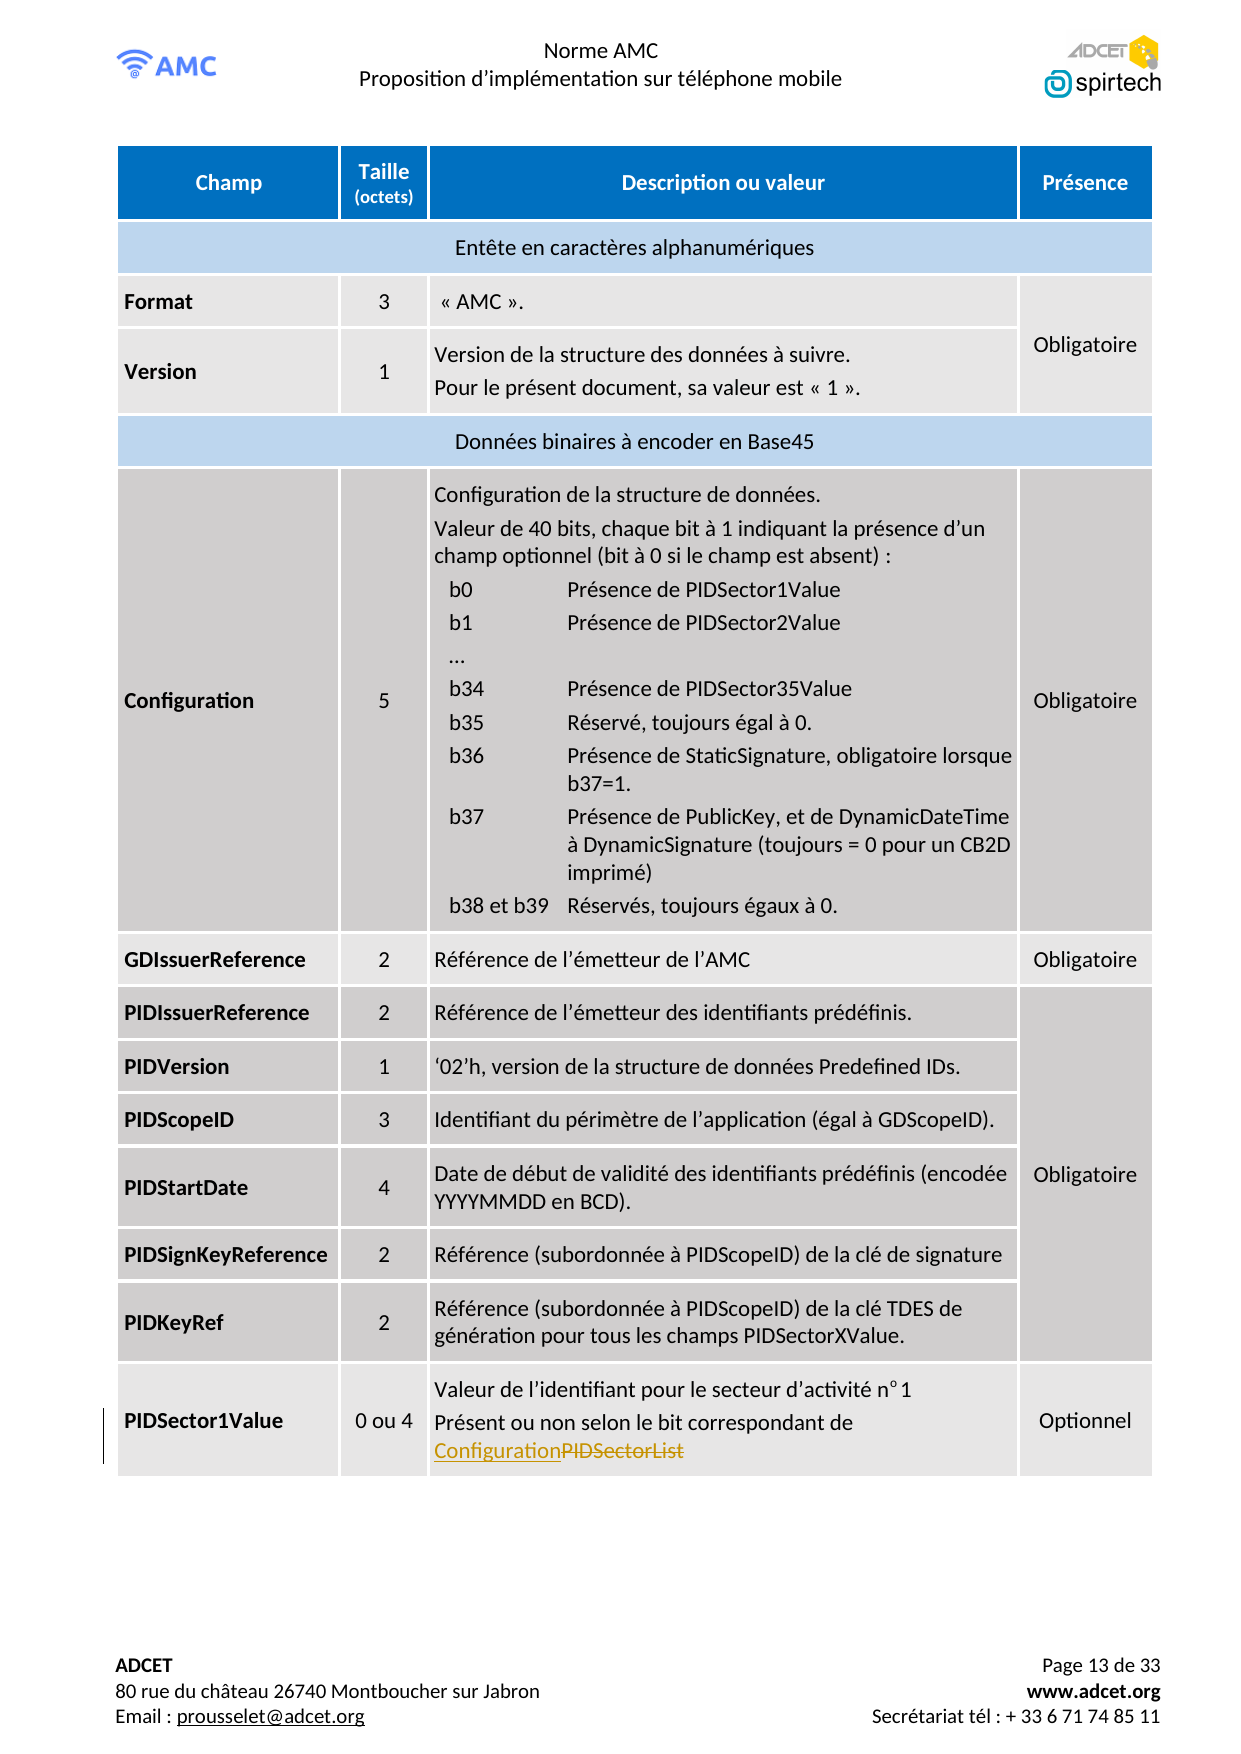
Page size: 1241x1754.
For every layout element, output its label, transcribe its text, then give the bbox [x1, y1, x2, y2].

table_cell Référence de l’émetteur des identifiants prédéfinis. [430, 987, 1017, 1038]
table_header Champ [118, 146, 338, 219]
table_cell Version [118, 329, 338, 413]
table_cell 2 [341, 934, 427, 984]
table_cell Version de la structure des données à suivre. Pour le présent document, sa valeur est « 1 ». [430, 329, 1017, 413]
table_cell « AMC ». [430, 276, 1017, 326]
picture [1044, 70, 1068, 94]
table_cell Format [118, 276, 338, 326]
table_cell PIDStartDate [118, 1148, 338, 1226]
table_cell Obligatoire [1020, 469, 1152, 931]
table_cell PIDVersion [118, 1041, 338, 1091]
table_cell 3 [341, 1094, 427, 1144]
table_cell Obligatoire [1020, 934, 1152, 984]
table_cell Identifiant du périmètre de l’application (égal à GDScopeID). [430, 1094, 1017, 1144]
table_cell GDIssuerReference [118, 934, 338, 984]
picture [1066, 29, 1161, 98]
table_cell Entête en caractères alphanumériques [118, 222, 1152, 273]
table_cell 1 [341, 329, 427, 413]
table_cell Configuration [118, 469, 338, 931]
table_cell 1 [341, 1041, 427, 1091]
table_cell Optionnel [1020, 1364, 1152, 1476]
table_cell Référence (subordonnée à PIDScopeID) de la clé TDES de génération pour tous les champs PIDSectorXValue. [430, 1283, 1017, 1361]
table_cell PIDScopeID [118, 1094, 338, 1144]
table_cell 2 [341, 1283, 427, 1361]
table_cell Référence de l’émetteur de l’AMC [430, 934, 1017, 984]
table_cell Configuration de la structure de données. Valeur de 40 bits, chaque bit à 1 indiquant la présence d’un champ optionnel (bit à 0 si le champ est absent) : b0 Présence de PIDSector1Value b1 Présence de PIDSector2Value … b34 Présence de PIDSector35Value b35 Réservé, toujours égal à 0. b36 Présence de StaticSignature, obligatoire lorsque b37=1. b37 Présence de PublicKey, et de DynamicDateTime à DynamicSignature (toujours = 0 pour un CB2D imprimé) b38 et b39 Réservés, toujours égaux à 0. [430, 469, 1017, 931]
table_cell Référence (subordonnée à PIDScopeID) de la clé de signature [430, 1229, 1017, 1279]
table_header Taille (octets) [341, 146, 427, 219]
picture [1055, 80, 1061, 87]
table_cell PIDSignKeyReference [118, 1229, 338, 1279]
table_cell 0 ou 4 [341, 1364, 427, 1476]
table_cell Obligatoire [1020, 987, 1152, 1361]
table_cell 2 [341, 1229, 427, 1279]
table_cell ‘02’h, version de la structure de données Predefined IDs. [430, 1041, 1017, 1091]
table_cell PIDKeyRef [118, 1283, 338, 1361]
table_cell Obligatoire [1020, 276, 1152, 413]
table_cell PIDIssuerReference [118, 987, 338, 1038]
table_cell Date de début de validité des identifiants prédéfinis (encodée YYYYMMDD en BCD). [430, 1148, 1017, 1226]
table_cell Valeur de l’identifiant pour le secteur d’activité no 1 Présent ou non selon le bit correspondant de [430, 1364, 1017, 1476]
picture [115, 34, 220, 93]
table_cell 2 [341, 987, 427, 1038]
table_cell 5 [341, 469, 427, 931]
table_cell Données binaires à encoder en Base45 [118, 416, 1152, 466]
table_cell PIDSector1Value [118, 1364, 338, 1476]
table_header Présence [1020, 146, 1152, 219]
table_header Description ou valeur [430, 146, 1017, 219]
table_cell 4 [341, 1148, 427, 1226]
table_cell 3 [341, 276, 427, 326]
